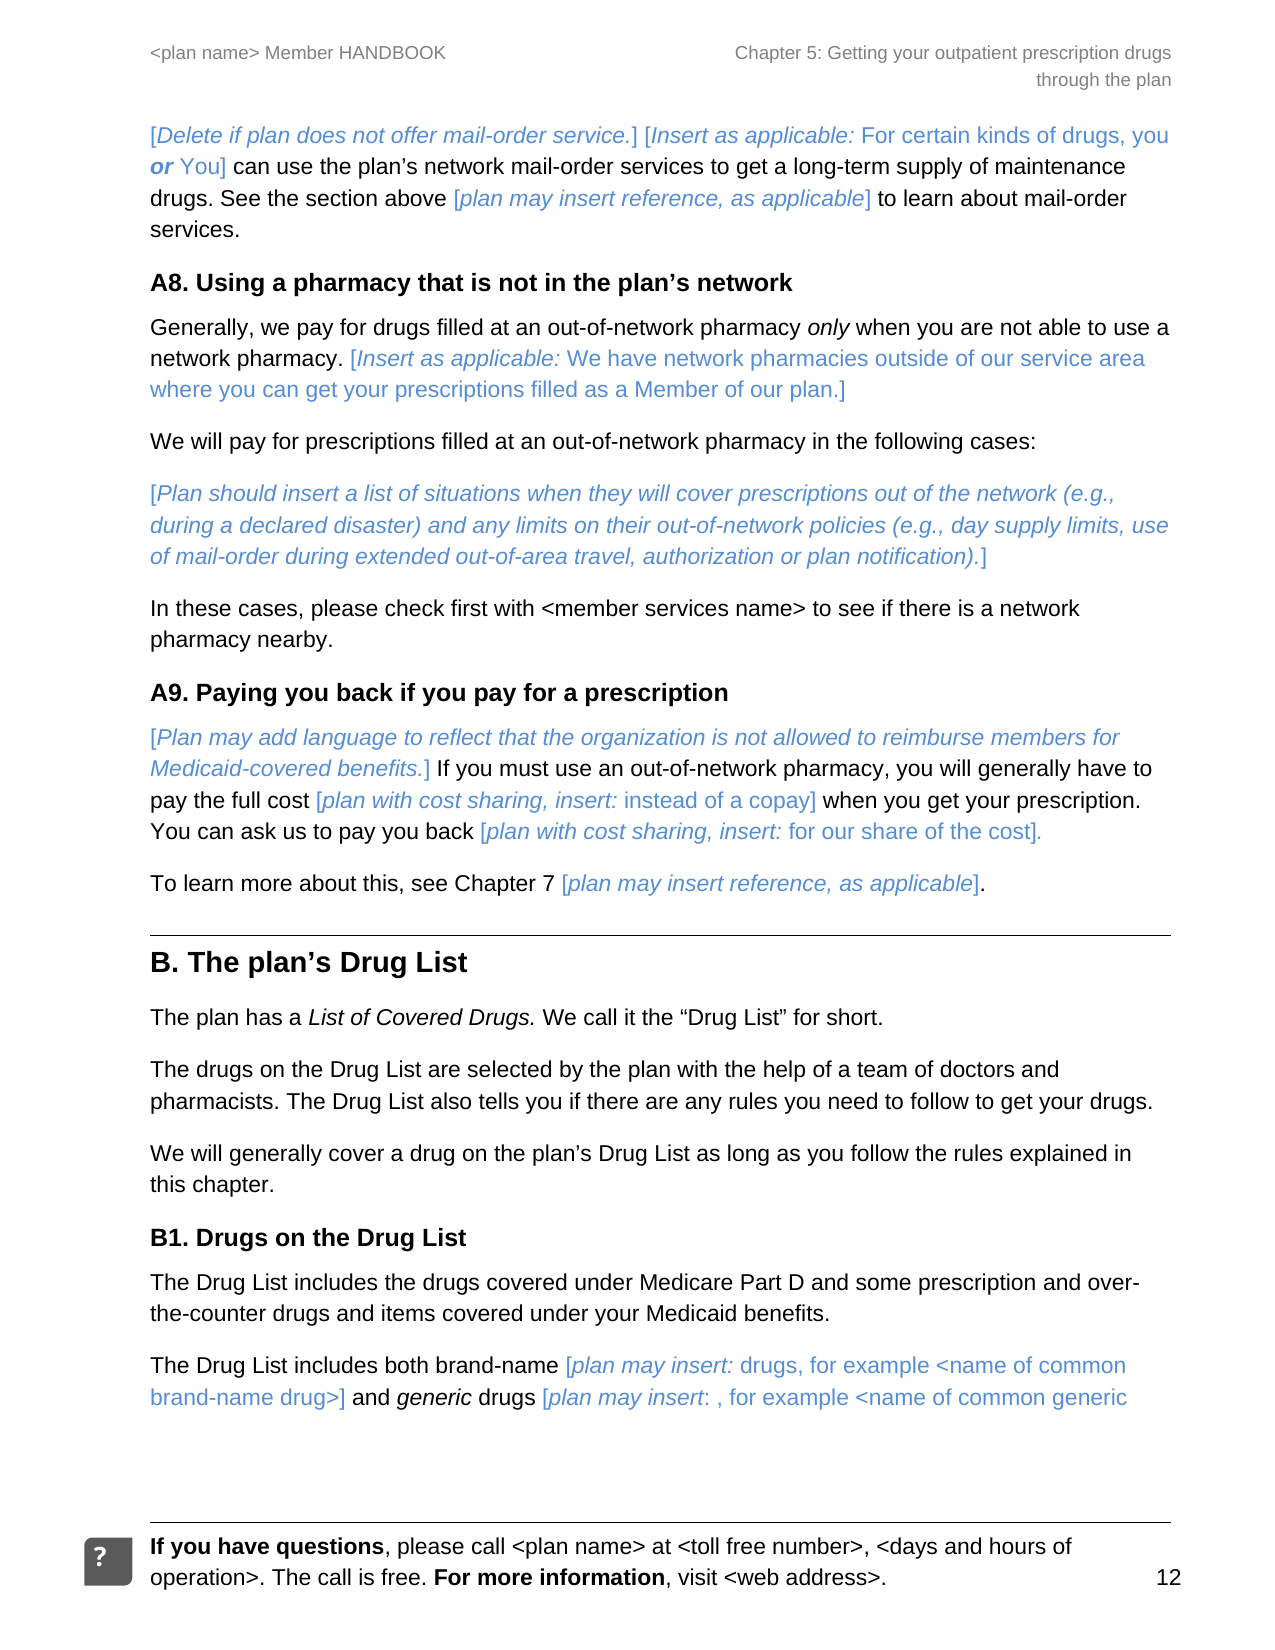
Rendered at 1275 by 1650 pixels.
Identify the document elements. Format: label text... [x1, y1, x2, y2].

subtitle A8. Using a pharmacy that is not in the plan’s network [150, 264, 1096, 298]
list To learn more about this, see Chapter 7 [plan may insert reference, as applicable]. [150, 866, 1171, 898]
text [150, 1349, 1171, 1411]
subtitle B1. Drugs on the Drug List [150, 1219, 1096, 1253]
text Generally, we pay for drugs filled at an out-of-network pharmacy only when you are not able to use a network pharmacy. [Insert as applicable: We have network pharmacies outside of our service area where you can get your prescriptions filled as a Member of our plan.] [150, 310, 1171, 404]
subtitle A9. Paying you back if you pay for a prescription [150, 675, 1096, 708]
text [Delete if plan does not offer mail-order service.] [Insert as applicable: For certain kinds of drugs, you or You] can use the plan’s network mail-order services to get a long-term supply of maintenance drugs. See the section above [plan may insert reference, as applicable] to learn about mail-order services. [150, 118, 1171, 243]
text The Drug List includes the drugs covered under Medicare Part D and some prescription and over-the-counter drugs and items covered under your Medicaid benefits. [150, 1265, 1171, 1328]
text The plan has a List of Covered Drugs. We call it the “Drug List” for short. [150, 1001, 1171, 1032]
list [Plan should insert a list of situations when they will cover prescriptions out of the network (e.g., during a declared disaster) and any limits on their out-of-network policies (e.g., day supply limits, use of mail-order during extended out-of-area travel, authorization or plan notification).] [150, 477, 1171, 571]
list In these cases, please check first with <member services name> to see if there is a network pharmacy nearby. [150, 591, 1171, 654]
subtitle The plan’s Drug List [150, 936, 1171, 980]
text We will pay for prescriptions filled at an out-of-network pharmacy in the following cases: [150, 425, 1171, 456]
text [Plan may add language to reflect that the organization is not allowed to reimburse members for Medicaid-covered benefits.] If you must use an out-of-network pharmacy, you will generally have to pay the full cost [plan with cost sharing, insert: instead of a copay] when you get your prescription. You can ask us to pay you back [plan with cost sharing, insert: for our share of the cost]. [150, 721, 1171, 846]
text We will generally cover a drug on the plan’s Drug List as long as you follow the rules explained in this chapter. [150, 1136, 1171, 1199]
text The drugs on the Drug List are selected by the plan with the help of a team of doctors and pharmacists. The Drug List also tells you if there are any rules you need to follow to get your drugs. [150, 1053, 1171, 1115]
